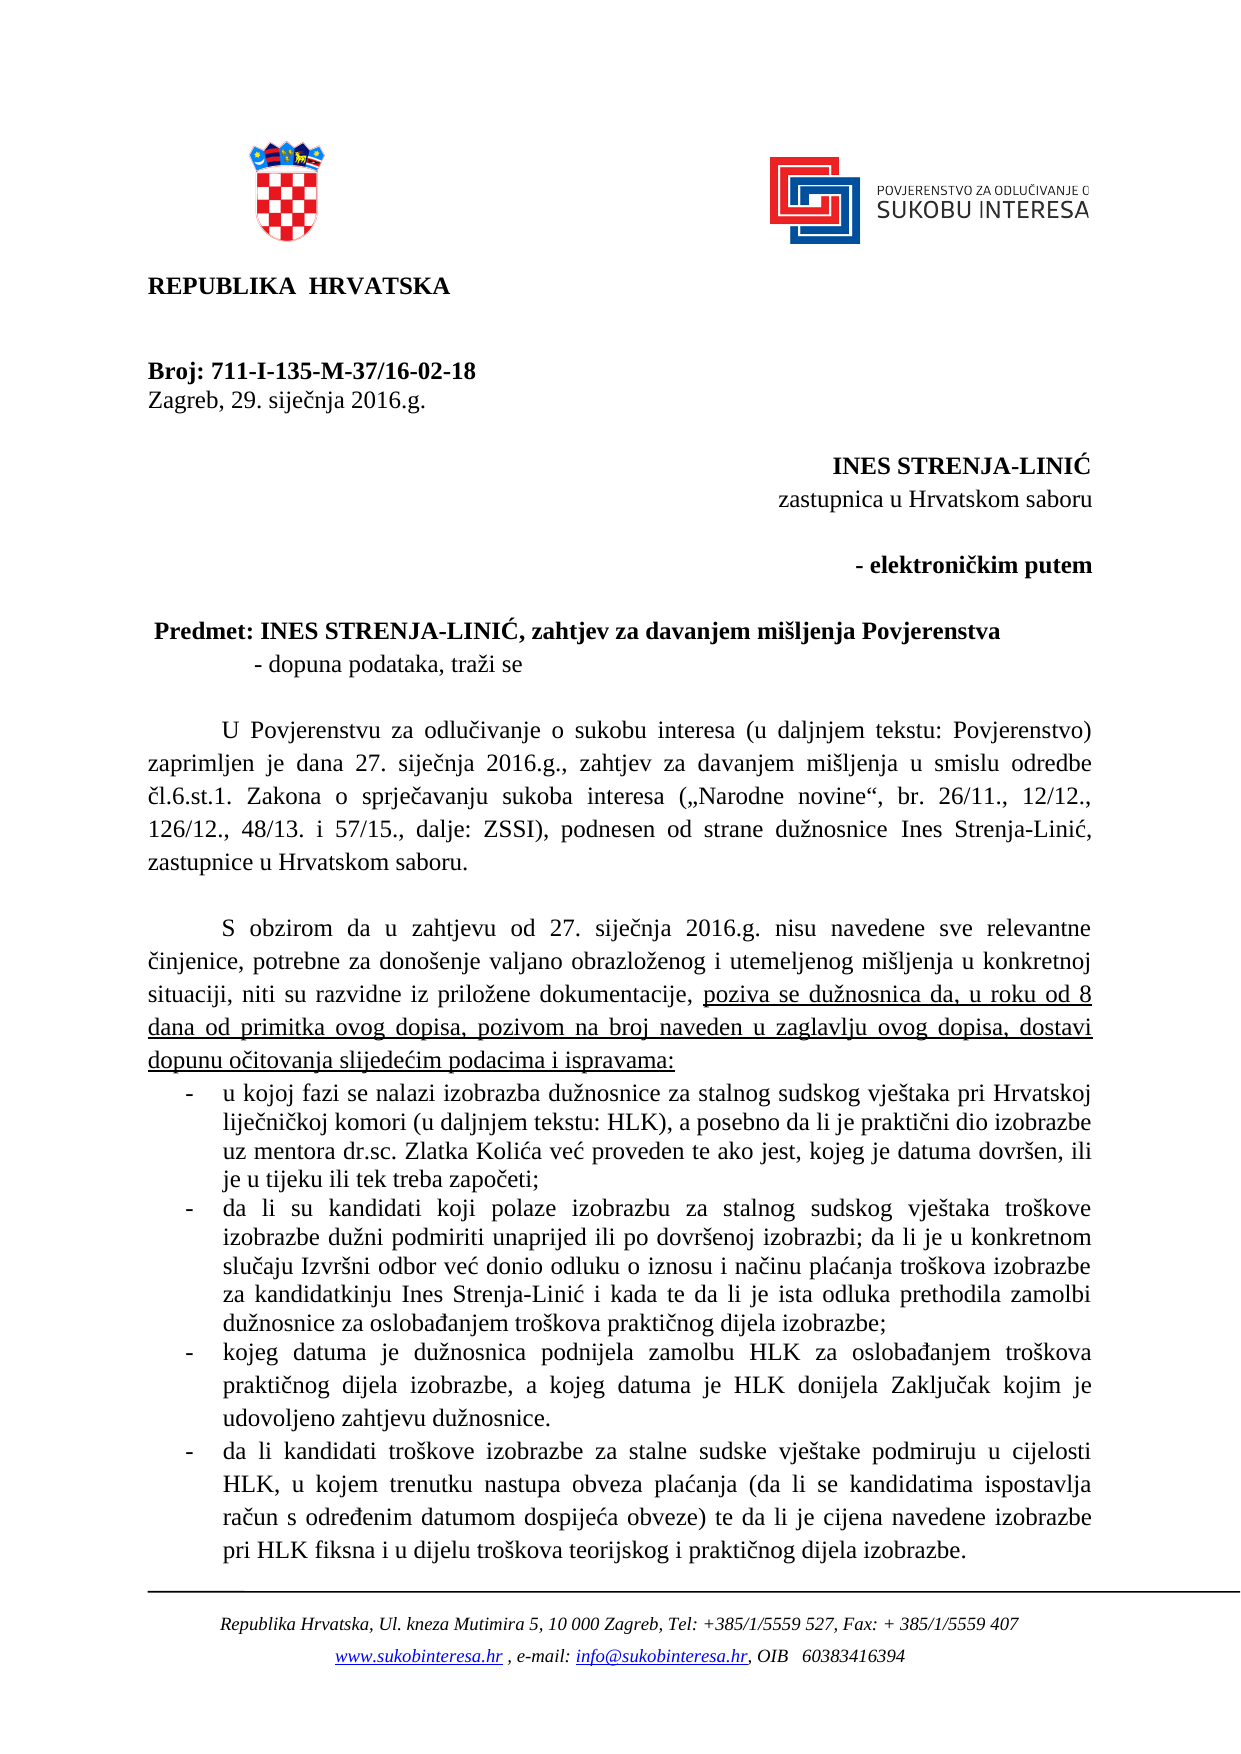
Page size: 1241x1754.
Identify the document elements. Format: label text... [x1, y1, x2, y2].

picture [770, 157, 1089, 244]
list u kojoj fazi se nalazi izobrazba dužnosnice za stalnog sudskog vještaka pri Hrvatskoj liječničkoj komori (u daljnjem tekstu: HLK), a posebno da li je praktični dio izobrazbe uz mentora dr.sc. Zlatka Kolića već proveden te ako jest, kojeg je datuma dovršen, ili je u tijeku ili tek treba započeti; [185, 1078, 1092, 1193]
list da li kandidati troškove izobrazbe za stalne sudske vještake podmiruju u cijelosti HLK, u kojem trenutku nastupa obveza plaćanja (da li se kandidatima ispostavlja račun s određenim datumom dospijeća obveze) te da li je cijena navedene izobrazbe pri HLK fiksna i u dijelu troškova teorijskog i praktičnog dijela izobrazbe. [185, 1436, 1092, 1564]
text - dopuna podataka, traži se [223, 649, 1092, 678]
text Zagreb, 29. siječnja 2016.g. [148, 385, 1092, 413]
list kojeg datuma je dužnosnica podnijela zamolbu HLK za oslobađanjem troškova praktičnog dijela izobrazbe, a kojeg datuma je HLK donijela Zaključak kojim je udovoljeno zahtjevu dužnosnice. [185, 1337, 1092, 1432]
picture [246, 138, 330, 244]
text - elektroničkim putem [148, 550, 1092, 579]
text S obzirom da u zahtjevu od 27. siječnja 2016.g. nisu navedene sve relevantne činjenice, potrebne za donošenje valjano obrazloženog i utemeljenog mišljenja u konkretnoj situaciji, niti su razvidne iz priložene dokumentacije, poziva se dužnosnica da, u roku od 8 dana od primitka ovog dopisa, pozivom na broj naveden u zaglavlju ovog dopisa, dostavi dopunu očitovanja slijedećim podacima i ispravama: [148, 1039, 1092, 1074]
text INES STRENJA-LINIĆ [664, 451, 1092, 479]
text U Povjerenstvu za odlučivanje o sukobu interesa (u daljnjem tekstu: Povjerenstvo) zaprimljen je dana 27. siječnja 2016.g., zahtjev za davanjem mišljenja u smislu odredbe čl.6.st.1. Zakona o sprječavanju sukoba interesa („Narodne novine“, br. 26/11., 12/12., 126/12., 48/13. i 57/15., dalje: ZSSI), podnesen od strane dužnosnice Ines Strenja-Linić, zastupnice u Hrvatskom saboru. [148, 715, 1092, 876]
list da li su kandidati koji polaze izobrazbu za stalnog sudskog vještaka troškove izobrazbe dužni podmiriti unaprijed ili po dovršenoj izobrazbi; da li je u konkretnom slučaju Izvršni odbor već donio odluku o iznosu i načinu plaćanja troškova izobrazbe za kandidatkinju Ines Strenja-Linić i kada te da li je ista odluka prethodila zamolbi dužnosnice za oslobađanjem troškova praktičnog dijela izobrazbe; [185, 1193, 1092, 1337]
text zastupnica u Hrvatskom saboru [664, 484, 1092, 513]
text S obzirom da u zahtjevu od 27. siječnja 2016.g. nisu navedene sve relevantne činjenice, potrebne za donošenje valjano obrazloženog i utemeljenog mišljenja u konkretnoj situaciji, niti su razvidne iz priložene dokumentacije, poziva se dužnosnica da, u roku od 8 dana od primitka ovog dopisa, pozivom na broj naveden u zaglavlju ovog dopisa, dostavi dopunu očitovanja slijedećim podacima i ispravama: [148, 913, 1092, 1037]
text Predmet: INES STRENJA-LINIĆ, zahtjev za davanjem mišljenja Povjerenstva [148, 616, 1092, 645]
